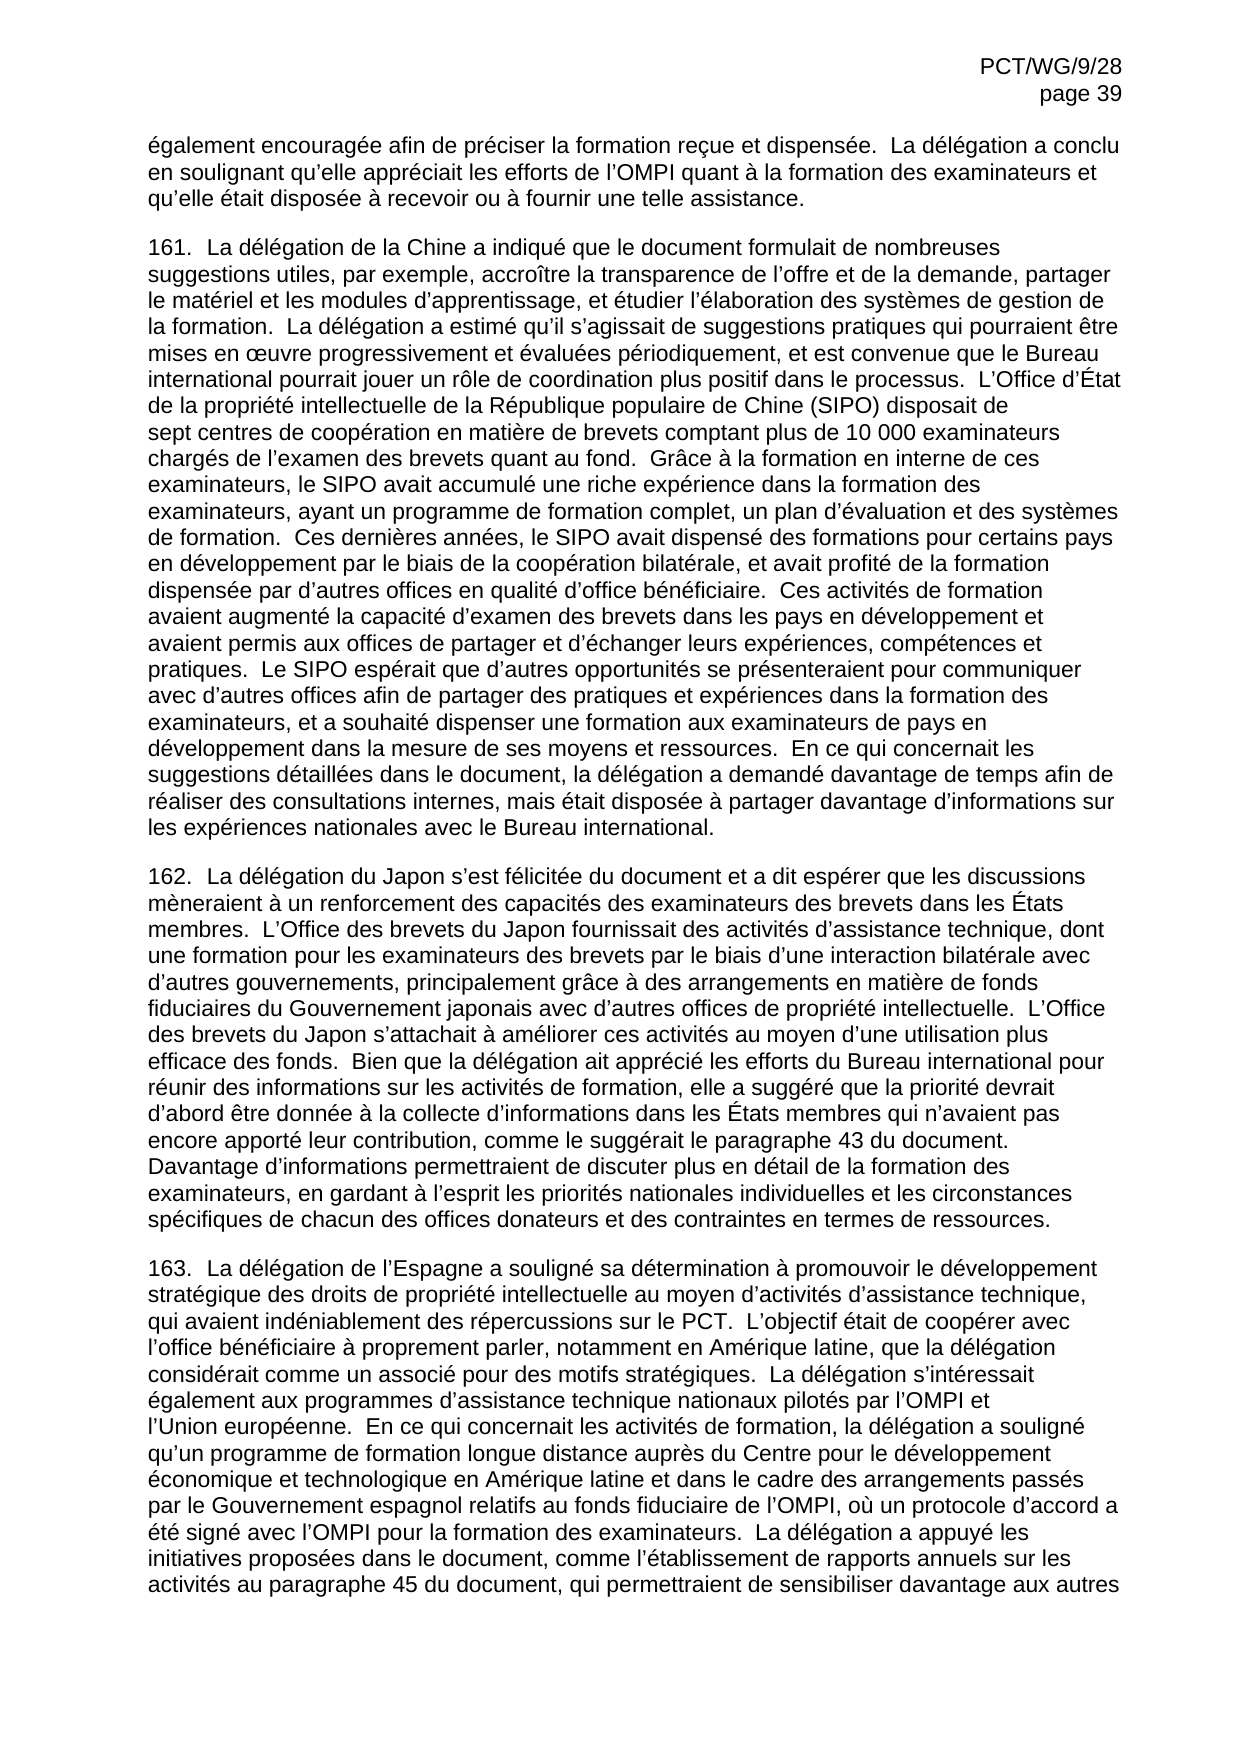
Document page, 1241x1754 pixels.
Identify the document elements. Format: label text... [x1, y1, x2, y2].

text La délégation du Japon s’est félicitée du document et a dit espérer que les discussions mèneraient à un renforcement des capacités des examinateurs des brevets dans les États membres. L’Office des brevets du Japon fournissait des activités d’assistance technique, dont une formation pour les examinateurs des brevets par le biais d’une interaction bilatérale avec d’autres gouvernements, principalement grâce à des arrangements en matière de fonds fiduciaires du Gouvernement japonais avec d’autres offices de propriété intellectuelle. L’Office des brevets du Japon s’attachait à améliorer ces activités au moyen d’une utilisation plus efficace des fonds. Bien que la délégation ait apprécié les efforts du Bureau international pour réunir des informations sur les activités de formation, elle a suggéré que la priorité devrait d’abord être donnée à la collecte d’informations dans les États membres qui n’avaient pas encore apporté leur contribution, comme le suggérait le paragraphe 43 du document. Davantage d’informations permettraient de discuter plus en détail de la formation des examinateurs, en gardant à l’esprit les priorités nationales individuelles et les circonstances spécifiques de chacun des offices donateurs et des contraintes en termes de ressources. [148, 863, 1122, 1232]
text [148, 132, 1122, 211]
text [148, 1255, 1122, 1598]
text La délégation de la Chine a indiqué que le document formulait de nombreuses suggestions utiles, par exemple, accroître la transparence de l’offre et de la demande, partager le matériel et les modules d’apprentissage, et étudier l’élaboration des systèmes de gestion de la formation. La délégation a estimé qu’il s’agissait de suggestions pratiques qui pourraient être mises en œuvre progressivement et évaluées périodiquement, et est convenue que le Bureau international pourrait jouer un rôle de coordination plus positif dans le processus. L’Office d’État de la propriété intellectuelle de la République populaire de Chine (SIPO) disposait de sept centres de coopération en matière de brevets comptant plus de 10 000 examinateurs chargés de l’examen des brevets quant au fond. Grâce à la formation en interne de ces examinateurs, le SIPO avait accumulé une riche expérience dans la formation des examinateurs, ayant un programme de formation complet, un plan d’évaluation et des systèmes de formation. Ces dernières années, le SIPO avait dispensé des formations pour certains pays en développement par le biais de la coopération bilatérale, et avait profité de la formation dispensée par d’autres offices en qualité d’office bénéficiaire. Ces activités de formation avaient augmenté la capacité d’examen des brevets dans les pays en développement et avaient permis aux offices de partager et d’échanger leurs expériences, compétences et pratiques. Le SIPO espérait que d’autres opportunités se présenteraient pour communiquer avec d’autres offices afin de partager des pratiques et expériences dans la formation des examinateurs, et a souhaité dispenser une formation aux examinateurs de pays en développement dans la mesure de ses moyens et ressources. En ce qui concernait les suggestions détaillées dans le document, la délégation a demandé davantage de temps afin de réaliser des consultations internes, mais était disposée à partager davantage d’informations sur les expériences nationales avec le Bureau international. [148, 234, 1122, 840]
